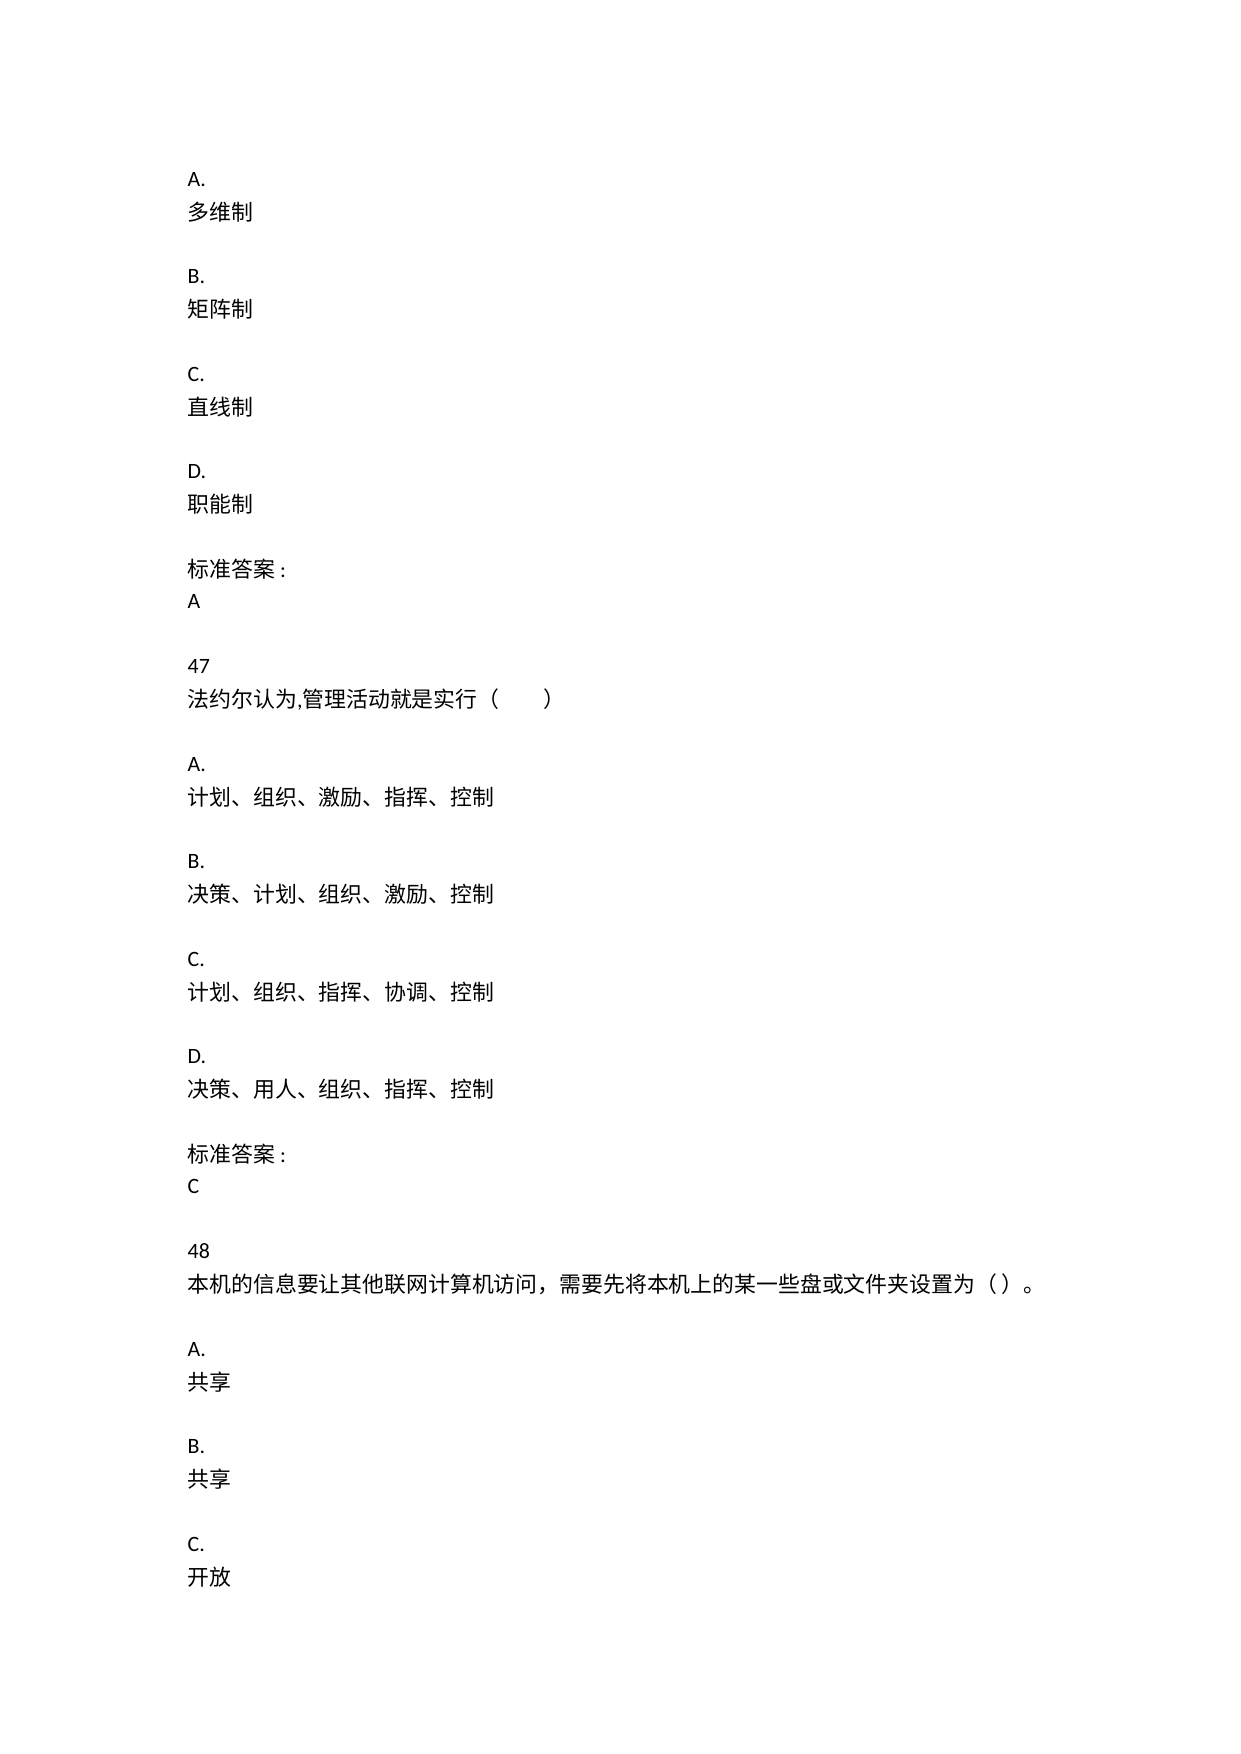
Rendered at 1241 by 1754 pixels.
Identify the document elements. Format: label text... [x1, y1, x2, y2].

text 标准答案 : [187, 552, 1053, 584]
text 标准答案 : [187, 1137, 1053, 1169]
text 直线制 [187, 389, 1053, 422]
text 法约尔认为,管理活动就是实行（ ） [187, 682, 1053, 714]
text A. [187, 162, 1053, 194]
text 计划、组织、指挥、协调、控制 [187, 974, 1053, 1007]
text 开放 [187, 1559, 1053, 1592]
text 决策、用人、组织、指挥、控制 [187, 1072, 1053, 1104]
text A. [187, 1332, 1053, 1364]
text A. [187, 747, 1053, 779]
text C. [187, 1527, 1053, 1559]
text D. [187, 1039, 1053, 1072]
text 矩阵制 [187, 292, 1053, 324]
text B. [187, 844, 1053, 877]
text B. [187, 1429, 1053, 1462]
text 共享 [187, 1462, 1053, 1494]
text 47 [187, 649, 1053, 682]
text 本机的信息要让其他联网计算机访问，需要先将本机上的某一些盘或文件夹设置为（ ）。 [187, 1267, 1053, 1299]
text C [187, 1169, 1053, 1202]
text 多维制 [187, 194, 1053, 227]
text C. [187, 357, 1053, 389]
text C. [187, 942, 1053, 974]
text 共享 [187, 1364, 1053, 1397]
text 计划、组织、激励、指挥、控制 [187, 779, 1053, 812]
text B. [187, 259, 1053, 292]
text A [187, 584, 1053, 617]
text 职能制 [187, 487, 1053, 519]
text 48 [187, 1234, 1053, 1267]
text 决策、计划、组织、激励、控制 [187, 877, 1053, 909]
text D. [187, 454, 1053, 487]
